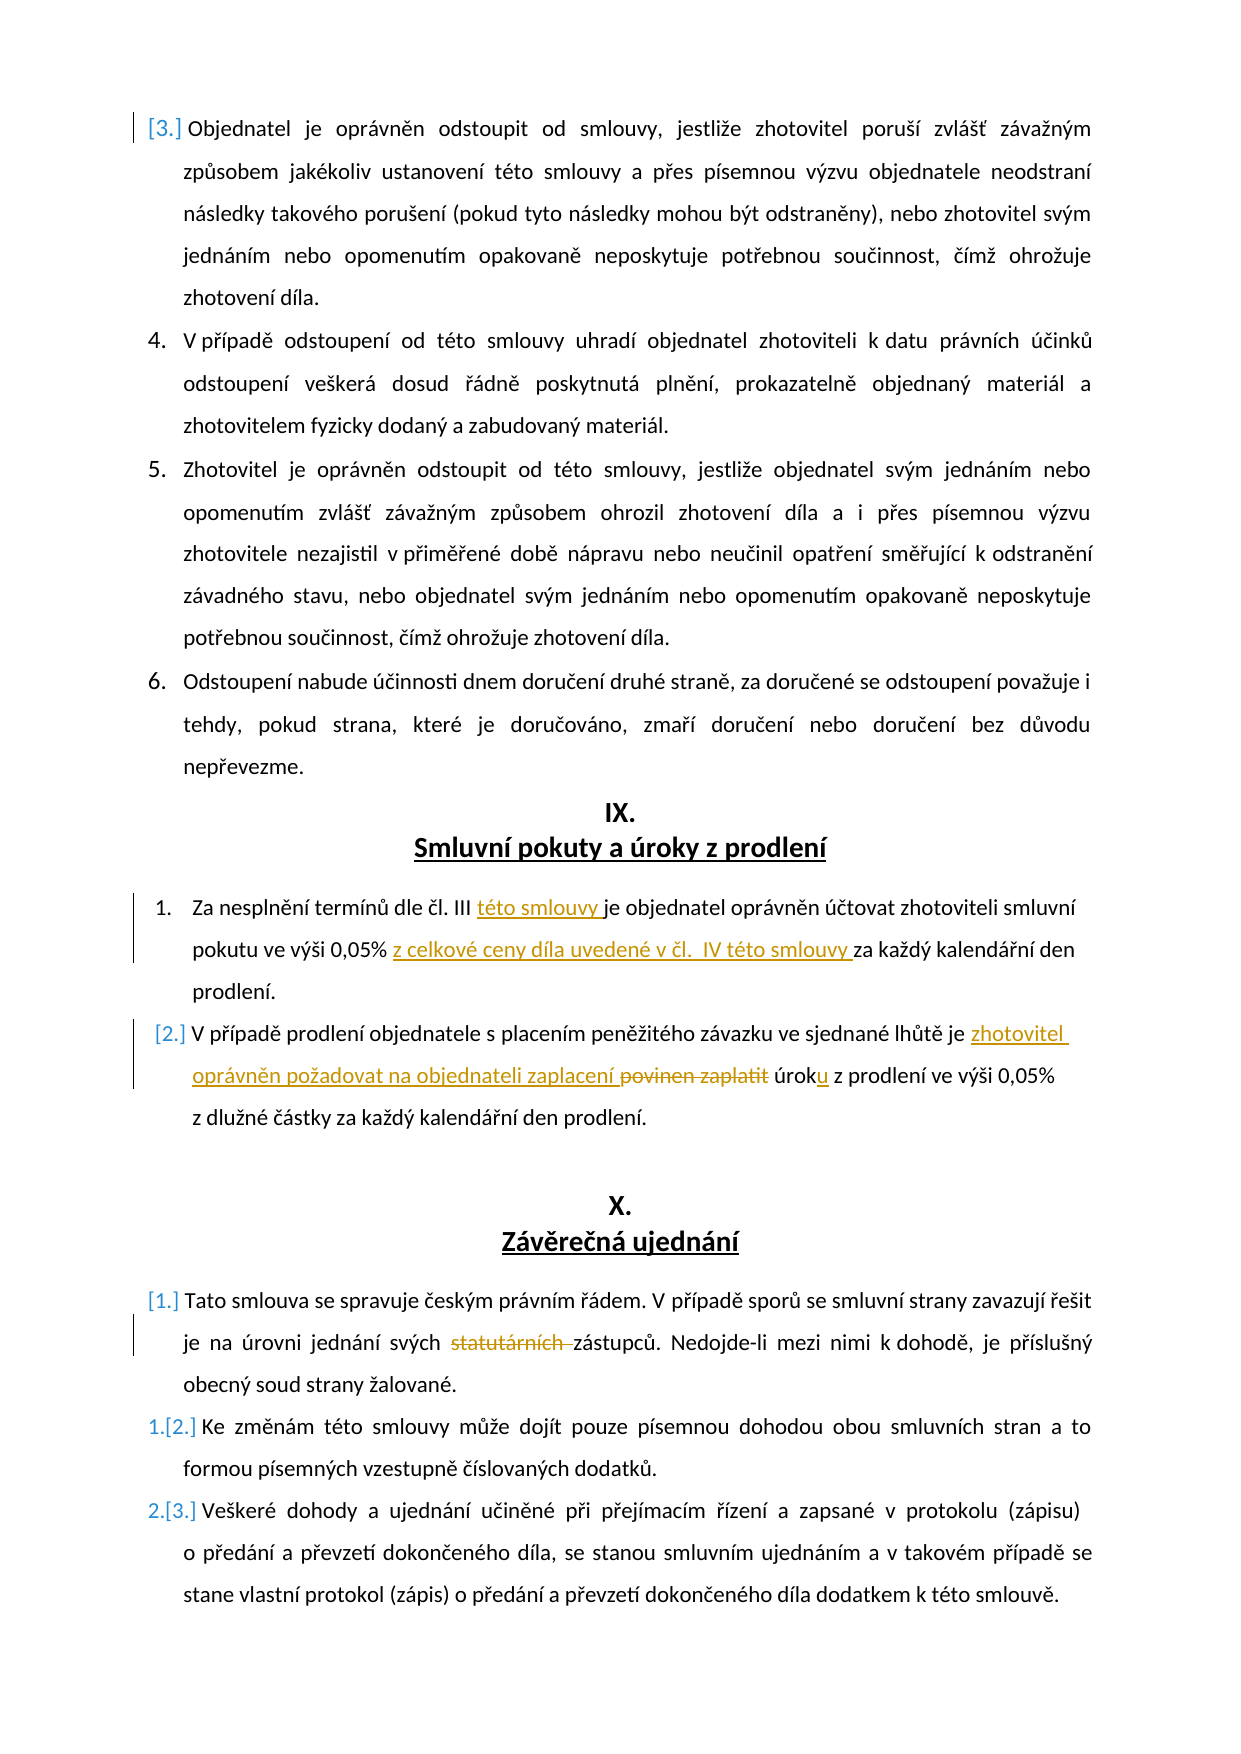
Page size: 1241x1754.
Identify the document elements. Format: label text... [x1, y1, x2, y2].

list Odstoupení nabude účinnosti dnem doručení druhé straně, za doručené se odstoupení považuje i tehdy, pokud strana, které je doručováno, zmaří doručení nebo doručení bez důvodu nepřevezme. [148, 666, 1093, 780]
list Zhotovitel je oprávněn odstoupit od této smlouvy, jestliže objednatel svým jednáním nebo opomenutím zvlášť závažným způsobem ohrozil zhotovení díla a i přes písemnou výzvu zhotovitele nezajistil v přiměřené době nápravu nebo neučinil opatření směřující k odstranění závadného stavu, nebo objednatel svým jednáním nebo opomenutím opakovaně neposkytuje potřebnou součinnost, čímž ohrožuje zhotovení díla. [148, 453, 1093, 652]
list V případě odstoupení od této smlouvy uhradí objednatel zhotoviteli k datu právních účinků odstoupení veškerá dosud řádně poskytnutá plnění, prokazatelně objednaný materiál a zhotovitelem fyzicky dodaný a zabudovaný materiál. [148, 325, 1093, 439]
list Objednatel je oprávněn odstoupit od smlouvy, jestliže zhotovitel poruší zvlášť závažným způsobem jakékoliv ustanovení této smlouvy a přes písemnou výzvu objednatele neodstraní následky takového porušení (pokud tyto následky mohou být odstraněny), nebo zhotovitel svým jednáním nebo opomenutím opakovaně neposkytuje potřebnou součinnost, čímž ohrožuje zhotovení díla. [148, 112, 1093, 311]
list V případě prodlení objednatele s placením peněžitého závazku ve sjednané lhůtě je úrok z prodlení ve výši 0,05% z dlužné částky za každý kalendářní den prodlení. [154, 1019, 1093, 1131]
subtitle Závěrečná ujednání [148, 1223, 1093, 1258]
text Smluvní pokuty a úroky z prodlení [148, 829, 1093, 865]
list Veškeré dohody a ujednání učiněné při přejímacím řízení a zapsané v protokolu (zápisu) o předání a převzetí dokončeného díla, se stanou smluvním ujednáním a v takovém případě se stane vlastní protokol (zápis) o předání a převzetí dokončeného díla dodatkem k této smlouvě. [148, 1496, 1093, 1608]
text X. [148, 1187, 1093, 1223]
list Za nesplnění termínů dle čl. III je objednatel oprávněn účtovat zhotoviteli smluvní pokutu ve výši 0,05% za každý kalendářní den prodlení. [154, 893, 1093, 1005]
text IX. [148, 794, 1093, 829]
list Tato smlouva se spravuje českým právním řádem. V případě sporů se smluvní strany zavazují řešit je na úrovni jednání svých zástupců. Nedojde-li mezi nimi k dohodě, je příslušný obecný soud strany žalované. [148, 1286, 1093, 1398]
list Ke změnám této smlouvy může dojít pouze písemnou dohodou obou smluvních stran a to formou písemných vzestupně číslovaných dodatků. [148, 1412, 1093, 1482]
